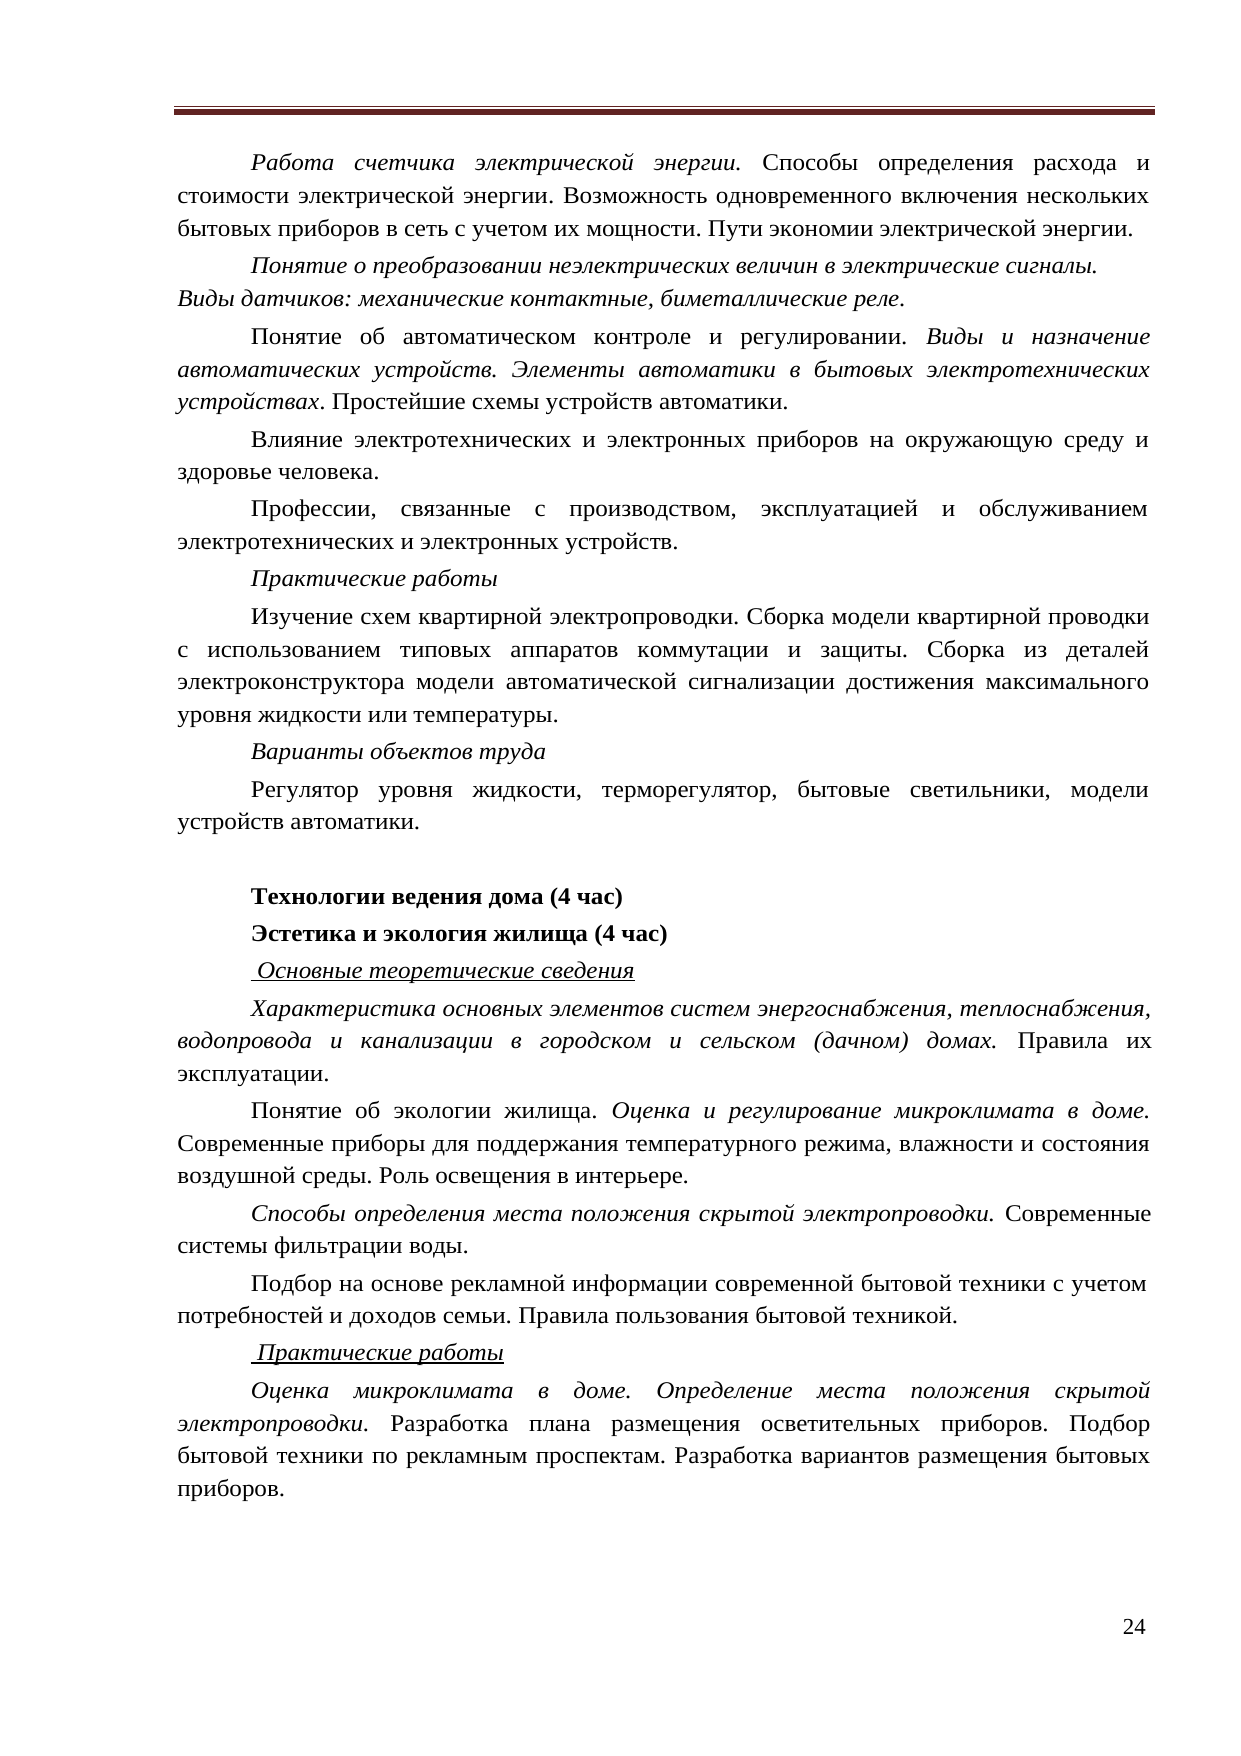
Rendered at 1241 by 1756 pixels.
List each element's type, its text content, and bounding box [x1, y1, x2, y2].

text Виды датчиков: механические контактные, биметаллические реле. [177, 284, 1165, 311]
text Практические работы [251, 564, 1165, 592]
text Профессии, связанные с производством, эксплуатацией и обслуживанием электротехнических и электронных устройств. [177, 494, 1149, 555]
text Понятие об автоматическом контроле и регулировании. Виды и назначение автоматических устройств. Элементы автоматики в бытовых электротехнических устройствах. Простейшие схемы устройств автоматики. [177, 322, 1151, 415]
text Основные теоретические сведения [251, 956, 1165, 983]
text Варианты объектов труда [251, 737, 1165, 765]
text Понятие о преобразовании неэлектрических величин в электрические сигналы. [251, 252, 1165, 279]
text Регулятор уровня жидкости, терморегулятор, бытовые светильники, модели устройств автоматики. [177, 775, 1150, 834]
text Оценка микроклимата в доме. Определение места положения скрытой электропроводки. Разработка плана размещения осветительных приборов. Подбор бытовой техники по рекламным проспектам. Разработка вариантов размещения бытовых приборов. [177, 1376, 1151, 1501]
text Понятие об экологии жилища. Оценка и регулирование микроклимата в доме. Современные приборы для поддержания температурного режима, влажности и состояния воздушной среды. Роль освещения в интерьере. [177, 1096, 1151, 1188]
text Практические работы [251, 1338, 1165, 1366]
text Технологии ведения дома (4 час) Эстетика и экология жилища (4 час) [251, 882, 727, 946]
text Работа счетчика электрической энергии. Способы определения расхода и стоимости электрической энергии. Возможность одновременного включения нескольких бытовых приборов в сеть с учетом их мощности. Пути экономии электрической энергии. [177, 148, 1150, 242]
text Подбор на основе рекламной информации современной бытовой техники с учетом потребностей и доходов семьи. Правила пользования бытовой техникой. [177, 1269, 1148, 1329]
text Способы определения места положения скрытой электропроводки. Современные системы фильтрации воды. [177, 1199, 1151, 1259]
text Влияние электротехнических и электронных приборов на окружающую среду и здоровье человека. [177, 425, 1150, 484]
text Характеристика основных элементов систем энергоснабжения, теплоснабжения, водопровода и канализации в городском и сельском (дачном) домах. Правила их эксплуатации. [177, 994, 1152, 1086]
text Изучение схем квартирной электропроводки. Сборка модели квартирной проводки с использованием типовых аппаратов коммутации и защиты. Сборка из деталей электроконструктора модели автоматической сигнализации достижения максимального уровня жидкости или температуры. [177, 602, 1151, 727]
